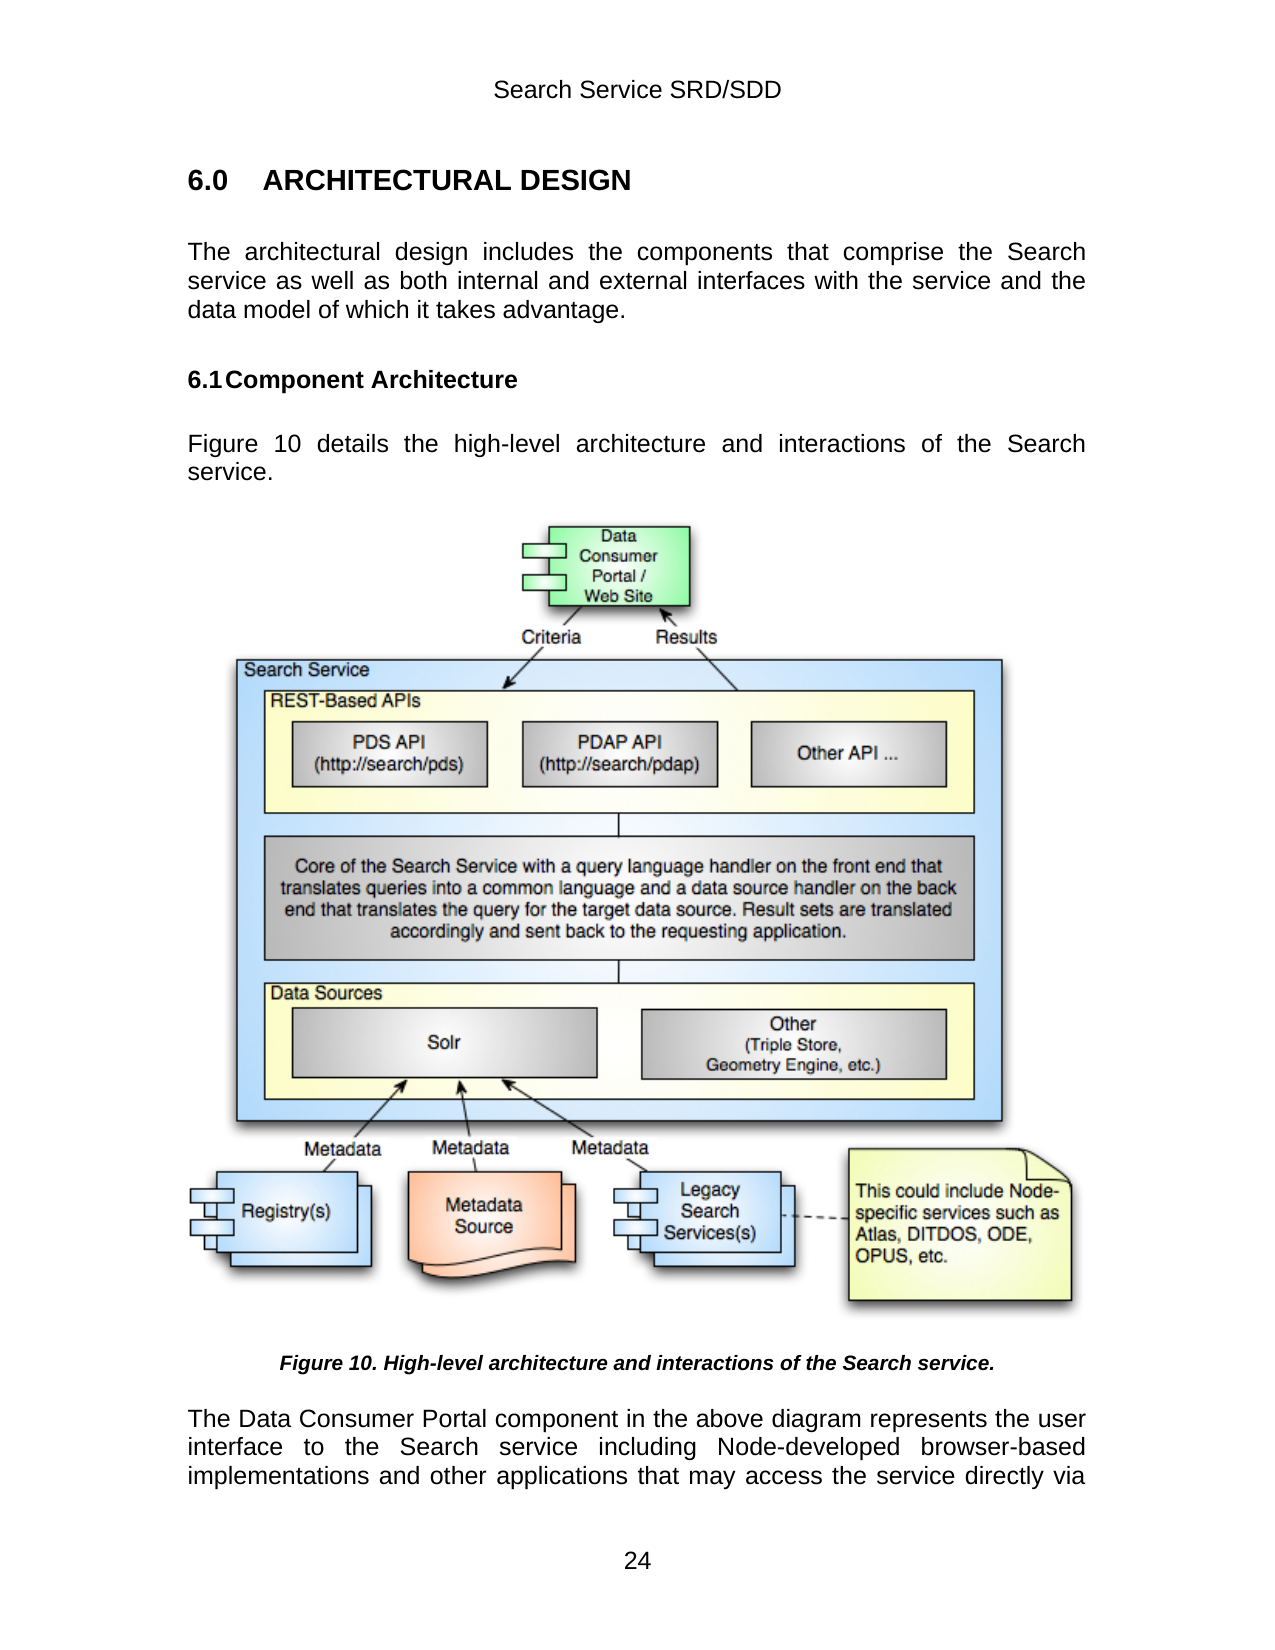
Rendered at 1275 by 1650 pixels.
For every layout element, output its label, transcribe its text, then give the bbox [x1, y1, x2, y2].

text Figure 10 details the high-level architecture and interactions of the Search service. [187, 428, 1087, 486]
picture [187, 514, 1088, 1323]
text Figure 10. High-level architecture and interactions of the Search service. [187, 1351, 1087, 1375]
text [187, 1404, 1087, 1490]
subtitle Architectural Design [187, 162, 1087, 196]
subtitle Component Architecture [187, 365, 1087, 393]
text The architectural design includes the components that comprise the Search service as well as both internal and external interfaces with the service and the data model of which it takes advantage. [187, 237, 1087, 323]
